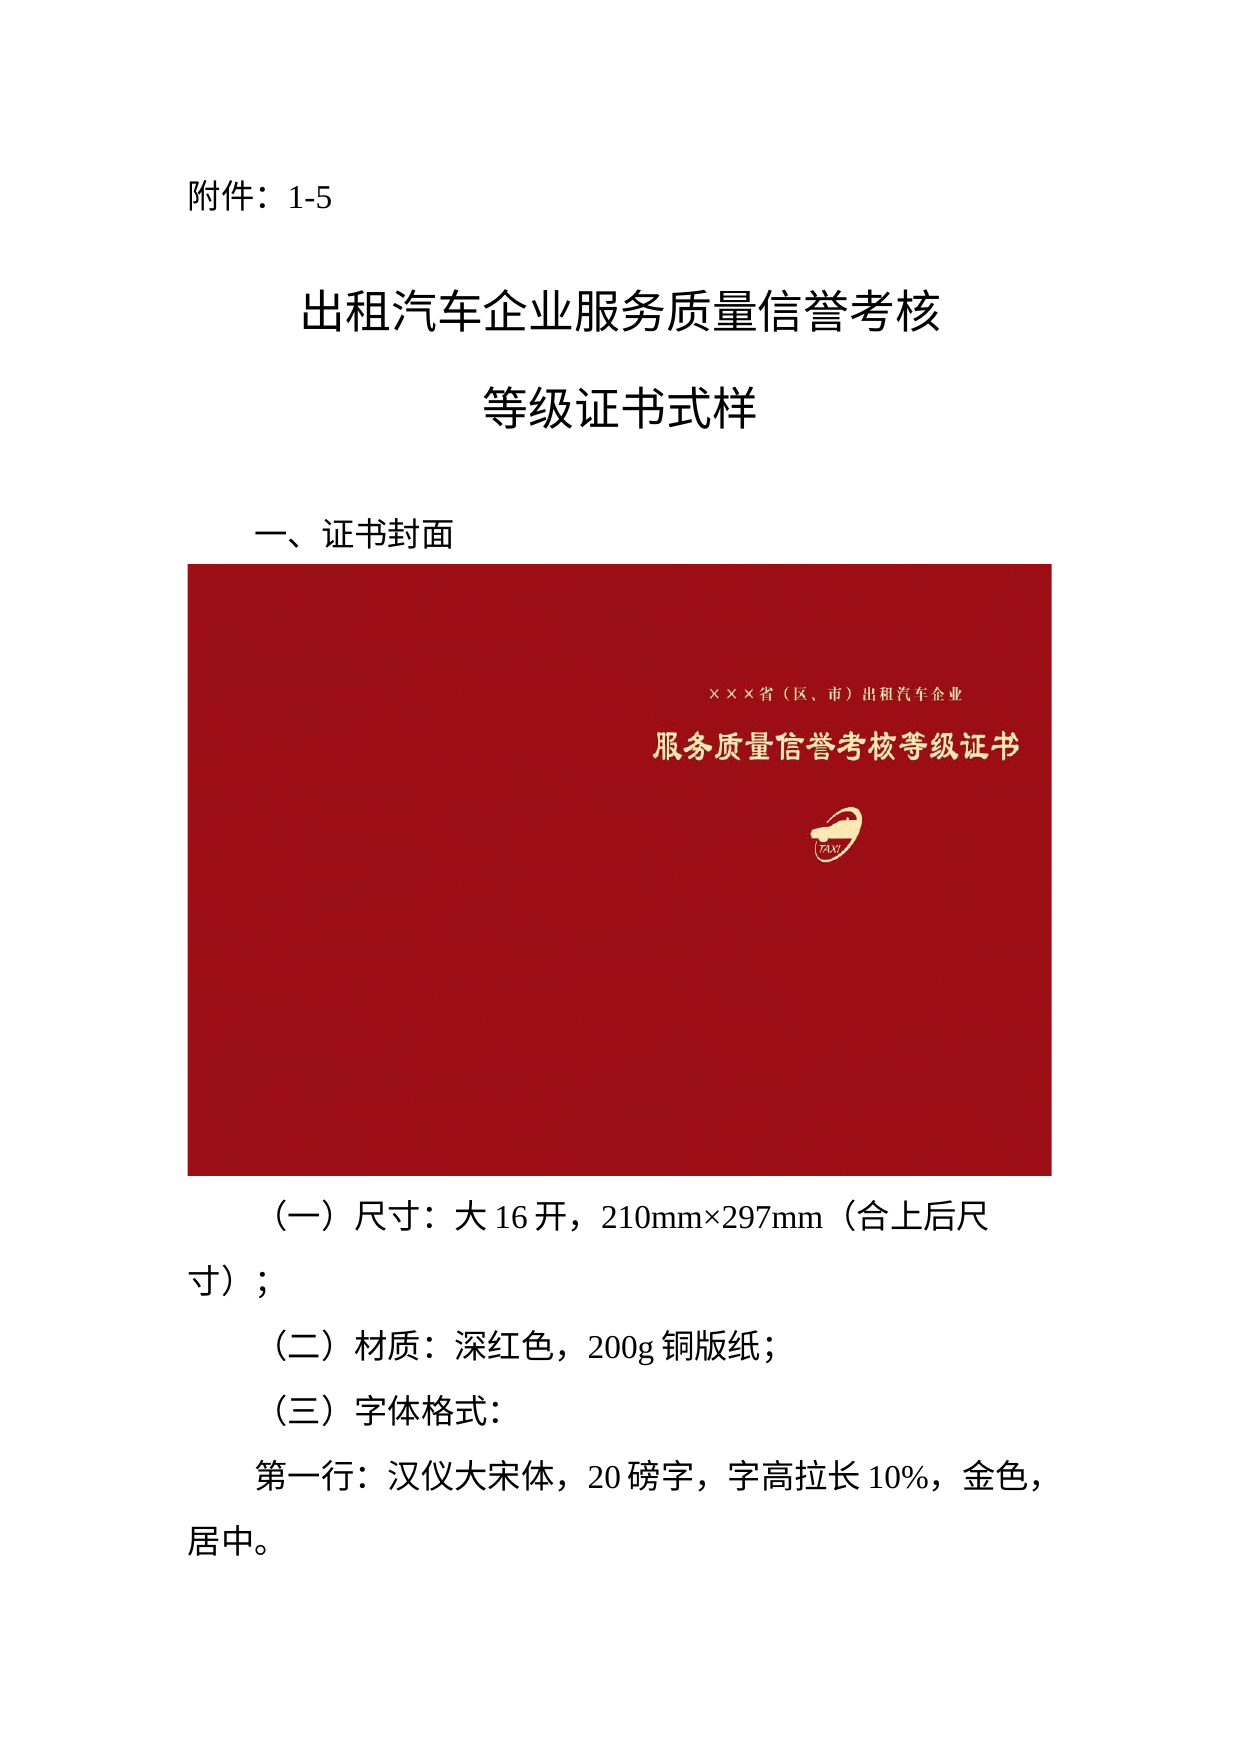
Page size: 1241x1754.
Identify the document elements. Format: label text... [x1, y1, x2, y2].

text 出租汽车企业服务质量信誉考核 [187, 259, 1053, 357]
picture [187, 564, 1052, 1176]
list （二）材质：深红色，200g铜版纸； [187, 1312, 1053, 1377]
list 第一行：汉仪大宋体，20磅字，字高拉长10%，金色，居中。 [187, 1442, 1053, 1572]
text 等级证书式样 [187, 357, 1053, 454]
list （三）字体格式： [187, 1377, 1053, 1442]
text 附件：1-5 [187, 162, 1053, 227]
list （一）尺寸：大16开，210mm×297mm（合上后尺寸）； [187, 1182, 1053, 1312]
list 一、证书封面 [187, 499, 1053, 564]
